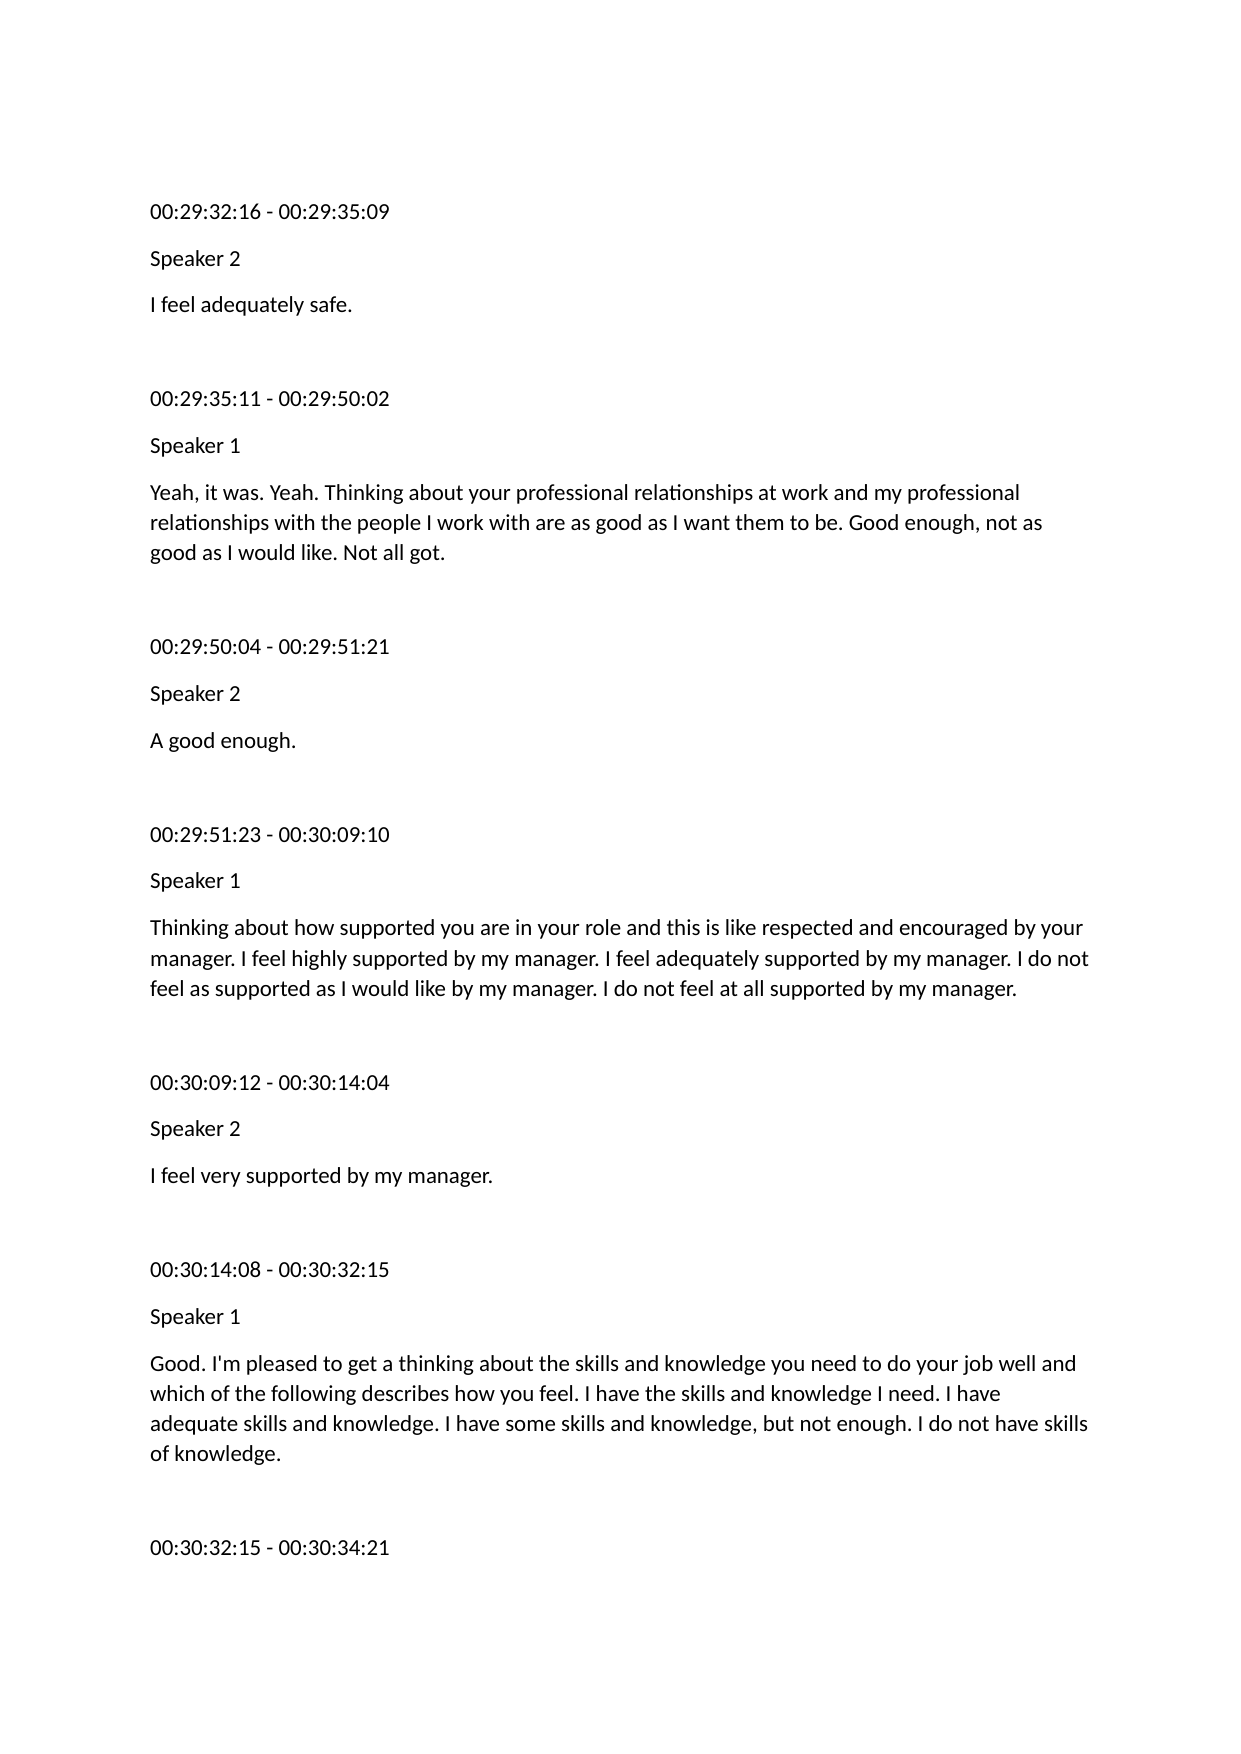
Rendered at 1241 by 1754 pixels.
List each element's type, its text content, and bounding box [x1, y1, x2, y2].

text 00:29:51:23 - 00:30:09:10 [150, 820, 1090, 848]
text 00:30:32:15 - 00:30:34:21 [150, 1533, 1090, 1561]
text Speaker 1 [150, 1302, 1090, 1330]
text 00:29:35:11 - 00:29:50:02 [150, 384, 1090, 412]
text I feel adequately safe. [150, 291, 1090, 319]
text A good enough. [150, 726, 1090, 754]
text 00:29:50:04 - 00:29:51:21 [150, 632, 1090, 660]
text Speaker 2 [150, 1114, 1090, 1143]
text Speaker 1 [150, 431, 1090, 459]
text Speaker 1 [150, 867, 1090, 895]
text Speaker 2 [150, 244, 1090, 272]
text I feel very supported by my manager. [150, 1161, 1090, 1189]
text Speaker 2 [150, 679, 1090, 707]
text 00:30:14:08 - 00:30:32:15 [150, 1255, 1090, 1283]
text 00:29:32:16 - 00:29:35:09 [150, 197, 1090, 225]
text Yeah, it was. Yeah. Thinking about your professional relationships at work and my professional relationships with the people I work with are as good as I want them to be. Good enough, not as good as I would like. Not all got. [150, 478, 1090, 567]
text Thinking about how supported you are in your role and this is like respected and encouraged by your manager. I feel highly supported by my manager. I feel adequately supported by my manager. I do not feel as supported as I would like by my manager. I do not feel at all supported by my manager. [150, 913, 1090, 1002]
text Good. I'm pleased to get a thinking about the skills and knowledge you need to do your job well and which of the following describes how you feel. I have the skills and knowledge I need. I have adequate skills and knowledge. I have some skills and knowledge, but not enough. I do not have skills of knowledge. [150, 1349, 1090, 1468]
text 00:30:09:12 - 00:30:14:04 [150, 1068, 1090, 1096]
